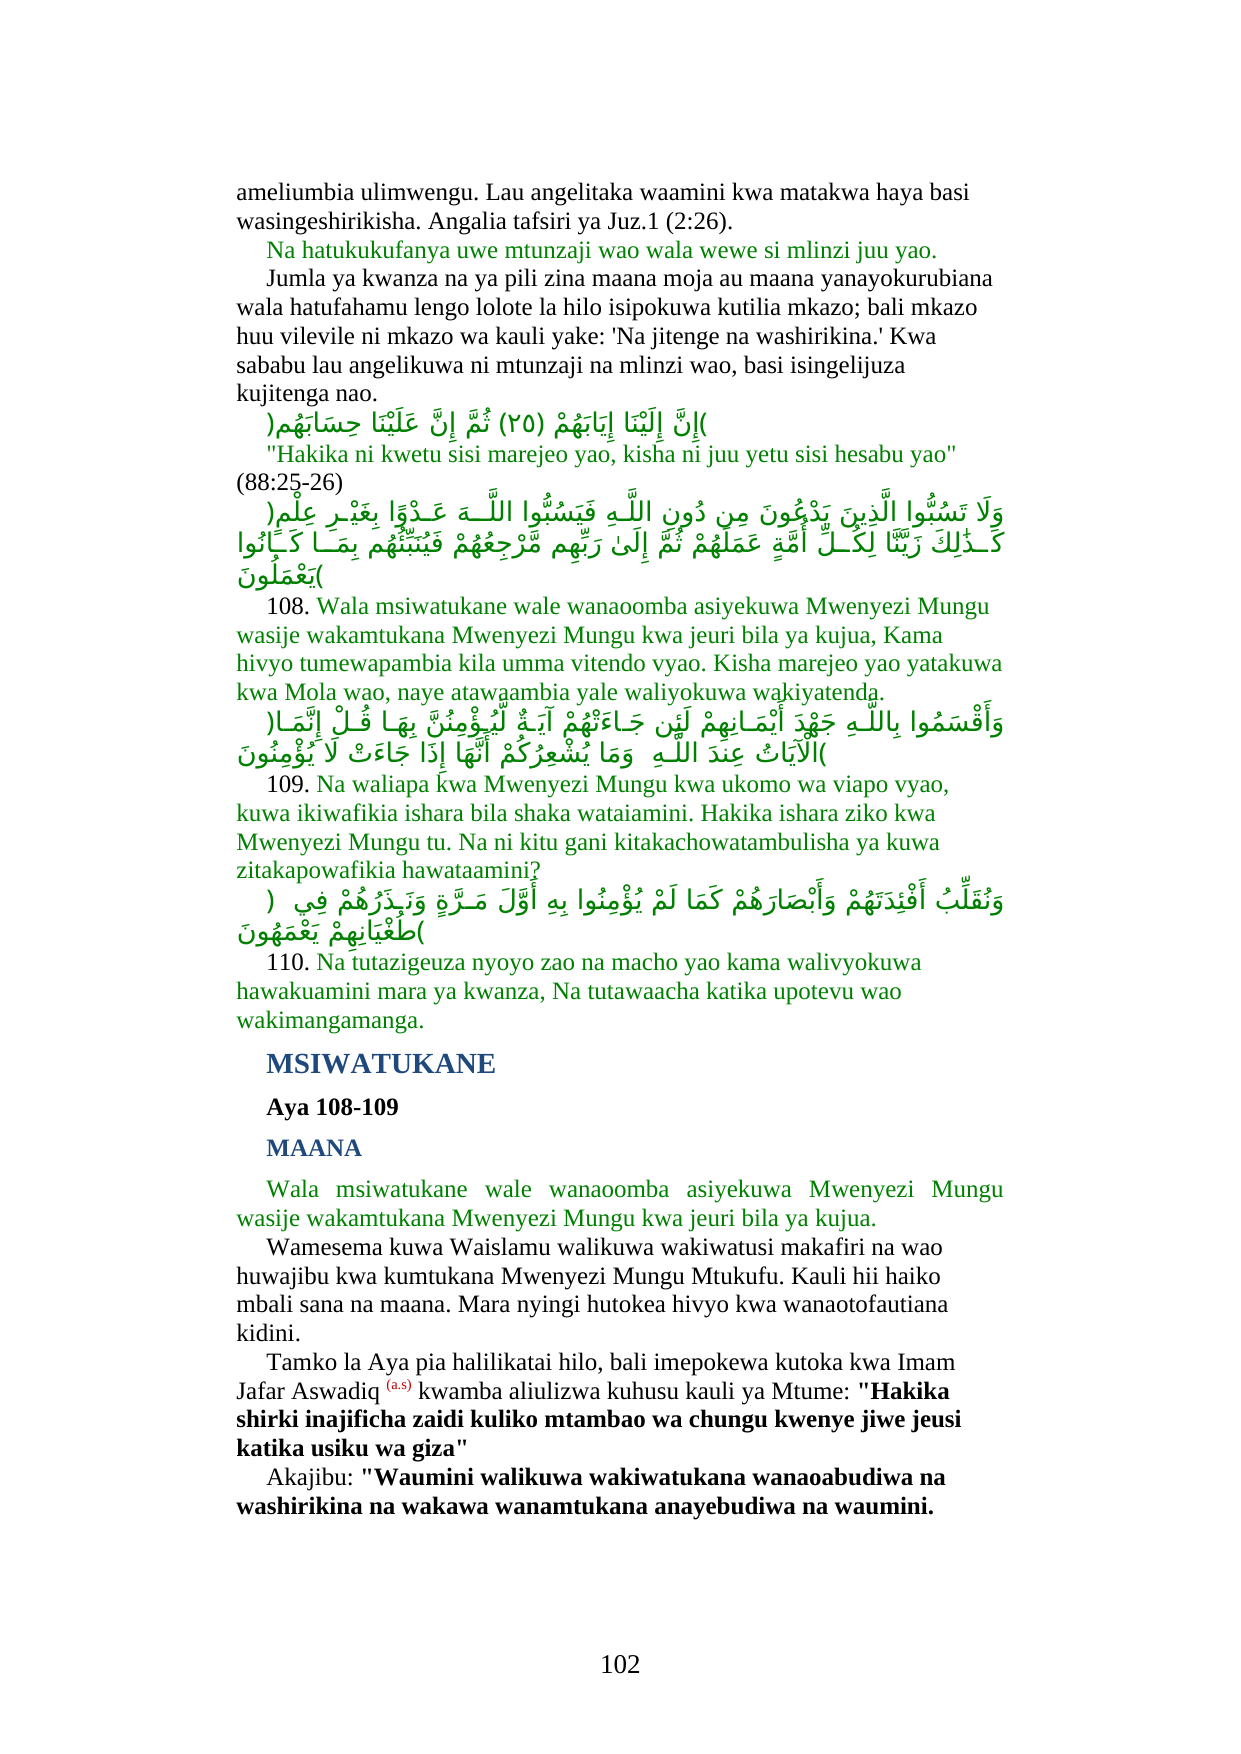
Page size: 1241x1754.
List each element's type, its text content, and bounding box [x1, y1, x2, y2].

text "Hakika ni kwetu sisi marejeo yao, kisha ni juu yetu sisi hesabu yao" (88:25-26) [236, 439, 1004, 496]
text ﴿ وَنُقَلِّبُ أَفْئِدَتَهُمْ وَأَبْصَارَهُمْ كَمَا لَمْ يُؤْمِنُوا بِهِ أَوَّلَ مَرَّةٍ وَنَذَرُهُمْ فِي طُغْيَانِهِمْ يَعْمَهُونَ﴾ [236, 884, 1004, 947]
subtitle MSIWATUKANE [236, 1046, 1004, 1079]
text ﴿وَأَقْسَمُوا بِاللَّـهِ جَهْدَ أَيْمَانِهِمْ لَئِن جَاءَتْهُمْ آيَةٌ لَّيُؤْمِنُنَّ بِهَا قُلْ إِنَّمَا الْآيَاتُ عِندَ اللَّـهِ وَمَا يُشْعِرُكُمْ أَنَّهَا إِذَا جَاءَتْ لَا يُؤْمِنُونَ﴾ [236, 706, 1004, 769]
subtitle MAANA [236, 1133, 1004, 1162]
text Wamesema kuwa Waislamu walikuwa wakiwatusi makafiri na wao huwajibu kwa kumtukana Mwenyezi Mungu Mtukufu. Kauli hii haiko mbali sana na maana. Mara nyingi hutokea hivyo kwa wanaotofautiana kidini. [236, 1232, 1004, 1347]
text ﴿وَلَا تَسُبُّوا الَّذِينَ يَدْعُونَ مِن دُونِ اللَّـهِ فَيَسُبُّوا اللَّـهَ عَدْوًا بِغَيْرِ عِلْمٍ كَذَٰلِكَ زَيَّنَّا لِكُلِّ أُمَّةٍ عَمَلَهُمْ ثُمَّ إِلَىٰ رَبِّهِم مَّرْجِعُهُمْ فَيُنَبِّئُهُم بِمَا كَانُوا يَعْمَلُونَ﴾ [236, 496, 1004, 591]
text Wala msiwatukane wale wanaoomba asiyekuwa Mwenyezi Mungu wasije wakamtukana Mwenyezi Mungu kwa jeuri bila ya kujua. [236, 1174, 1004, 1232]
text 109. Na waliapa kwa Mwenyezi Mungu kwa ukomo wa viapo vyao, kuwa ikiwafikia ishara bila shaka wataiamini. Hakika ishara ziko kwa Mwenyezi Mungu tu. Na ni kitu gani kitakachowatambulisha ya kuwa zitakapowafikia hawataamini? [236, 769, 1004, 884]
text ﴿إِنَّ إِلَيْنَا إِيَابَهُمْ ﴿٢٥﴾ ثُمَّ إِنَّ عَلَيْنَا حِسَابَهُم﴾ [236, 407, 1004, 439]
text Aya 108-109 [236, 1092, 1004, 1121]
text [236, 1462, 1004, 1519]
text 110. Na tutazigeuza nyoyo zao na macho yao kama walivyokuwa hawakuamini mara ya kwanza, Na tutawaacha katika upotevu wao wakimangamanga. [236, 947, 1004, 1033]
text Tamko la Aya pia halilikatai hilo, bali imepokewa kutoka kwa Imam Jafar Aswadiq (a.s) kwamba aliulizwa kuhusu kauli ya Mtume: "Hakika shirki inajificha zaidi kuliko mtambao wa chungu kwenye jiwe jeusi katika usiku wa giza" [236, 1347, 1004, 1462]
text Na hatukukufanya uwe mtunzaji wao wala wewe si mlinzi juu yao. [236, 235, 1004, 263]
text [236, 177, 1004, 235]
text 108. Wala msiwatukane wale wanaoomba asiyekuwa Mwenyezi Mungu wasije wakamtukana Mwenyezi Mungu kwa jeuri bila ya kujua, Kama hivyo tumewapambia kila umma vitendo vyao. Kisha marejeo yao yatakuwa kwa Mola wao, naye atawaambia yale waliyokuwa wakiyatenda. [236, 591, 1004, 706]
text Jumla ya kwanza na ya pili zina maana moja au maana yanayokurubiana wala hatufahamu lengo lolote la hilo isipokuwa kutilia mkazo; bali mkazo huu vilevile ni mkazo wa kauli yake: 'Na jitenge na washirikina.' Kwa sababu lau angelikuwa ni mtunzaji na mlinzi wao, basi isingelijuza kujitenga nao. [236, 263, 1004, 407]
